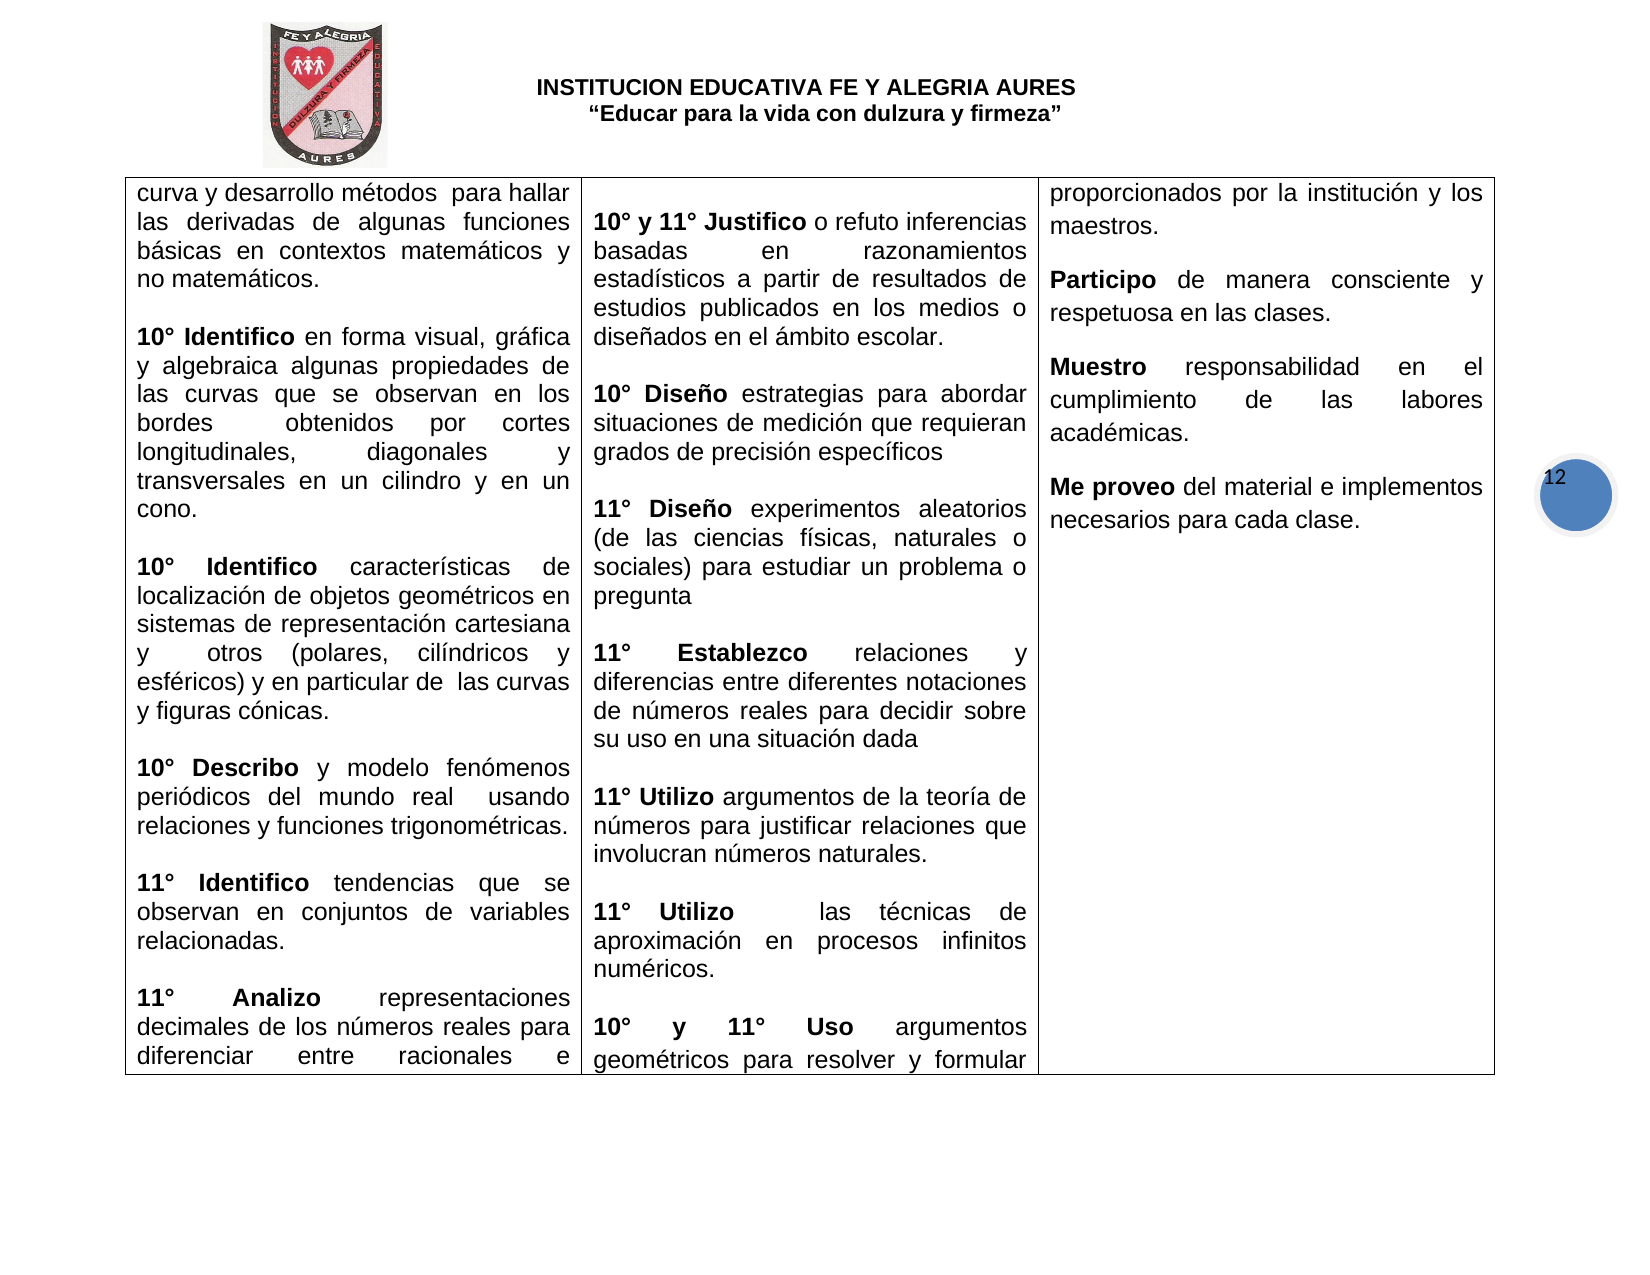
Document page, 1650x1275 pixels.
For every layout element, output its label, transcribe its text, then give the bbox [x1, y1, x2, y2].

picture [262, 22, 388, 167]
